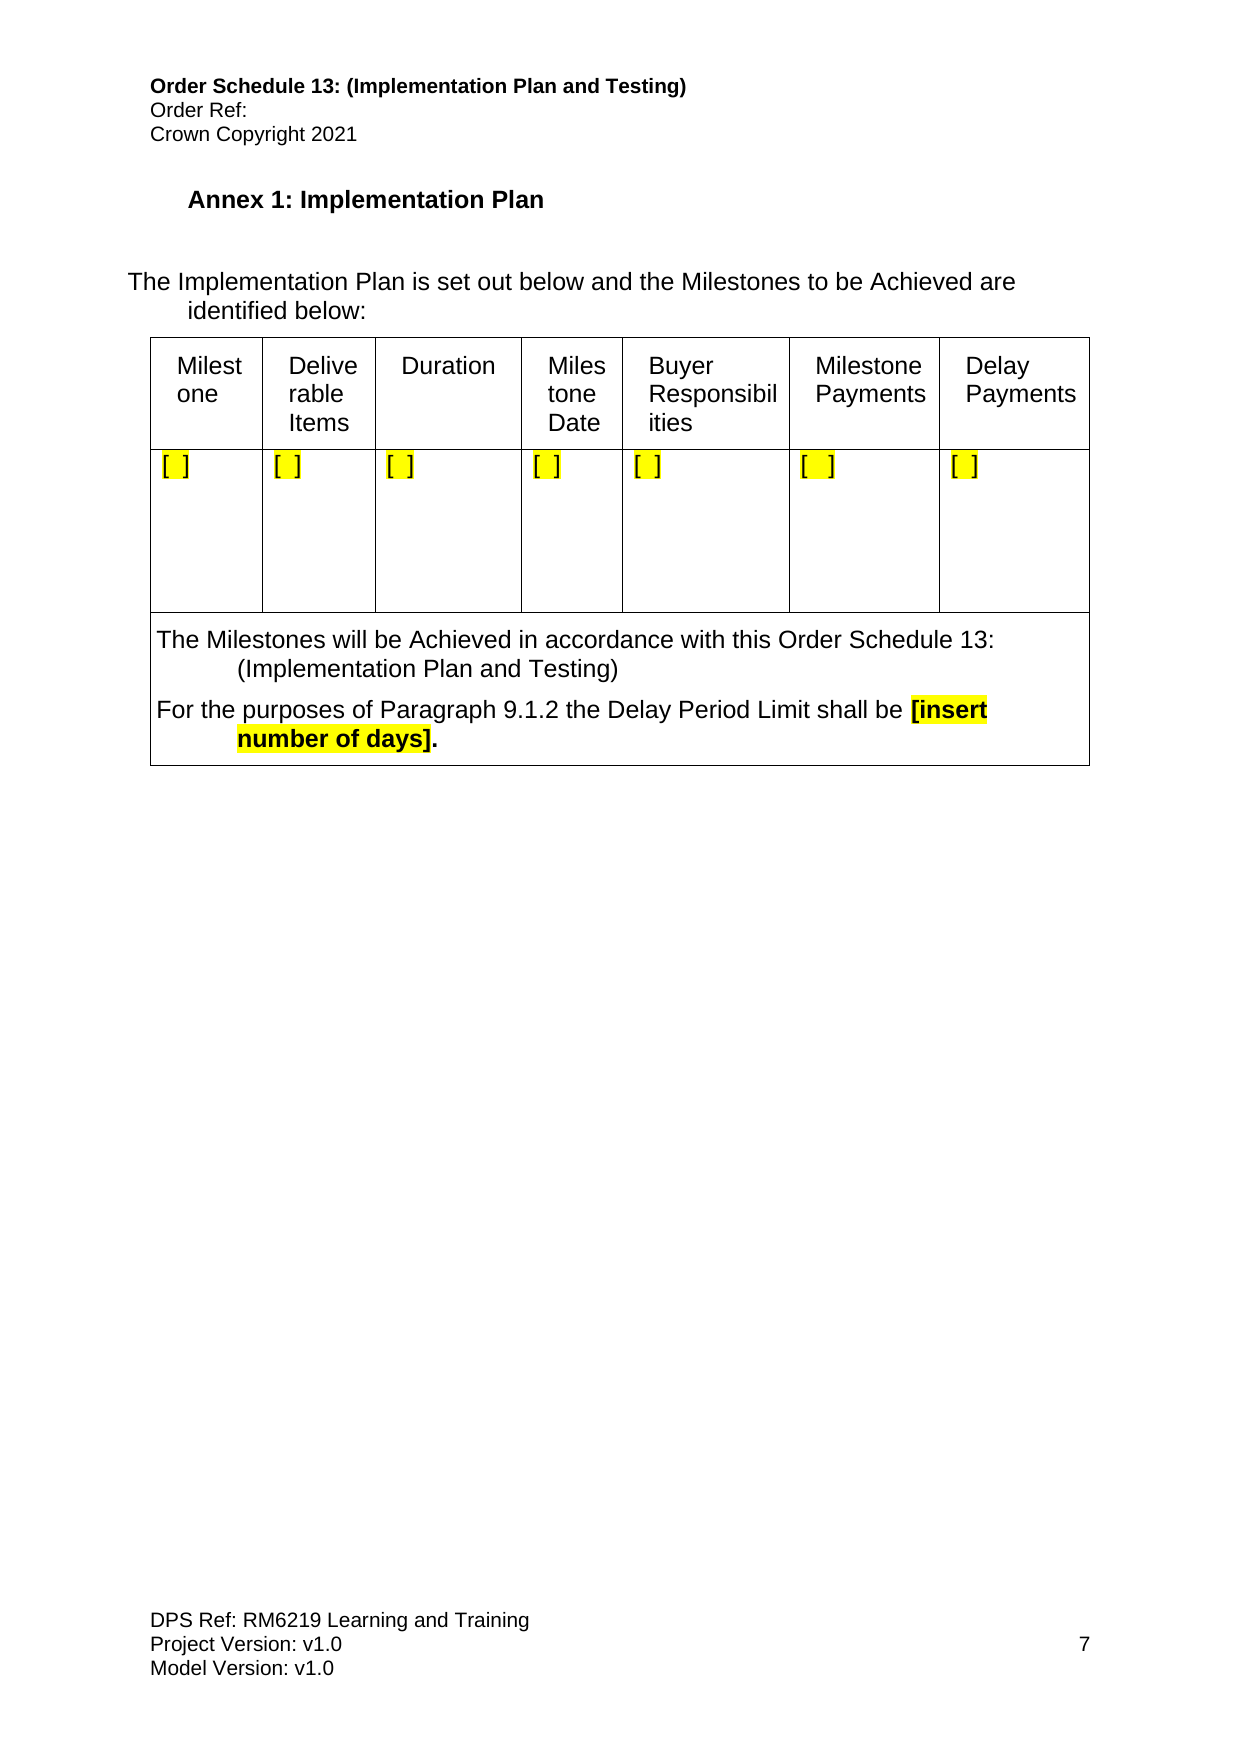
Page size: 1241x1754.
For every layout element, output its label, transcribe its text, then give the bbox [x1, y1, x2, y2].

table_header Milestone [151, 338, 262, 449]
table_header Buyer Responsibilities [623, 338, 789, 449]
text The Implementation Plan is set out below and the Milestones to be Achieved are identified below: [127, 267, 1090, 324]
table_cell The Milestones will be Achieved in accordance with this Order Schedule 13: (Implementation Plan and Testing) For the purposes of Paragraph 9.1.2 the Delay Period Limit shall be [insert number of days]. [151, 613, 1089, 765]
table_header Duration [376, 338, 521, 449]
table_cell [ ] [623, 450, 789, 612]
table_cell [ ] [790, 450, 939, 612]
table_cell [ ] [522, 450, 622, 612]
table_cell [ ] [263, 450, 375, 612]
text Annex 1: Implementation Plan [187, 184, 1090, 213]
table_cell [ ] [151, 450, 262, 612]
table_header Milestone Date [522, 338, 622, 449]
table_cell [ ] [940, 450, 1089, 612]
table_cell [ ] [376, 450, 521, 612]
table_header Deliverable Items [263, 338, 375, 449]
table_header Milestone Payments [790, 338, 939, 449]
table_header Delay Payments [940, 338, 1089, 449]
